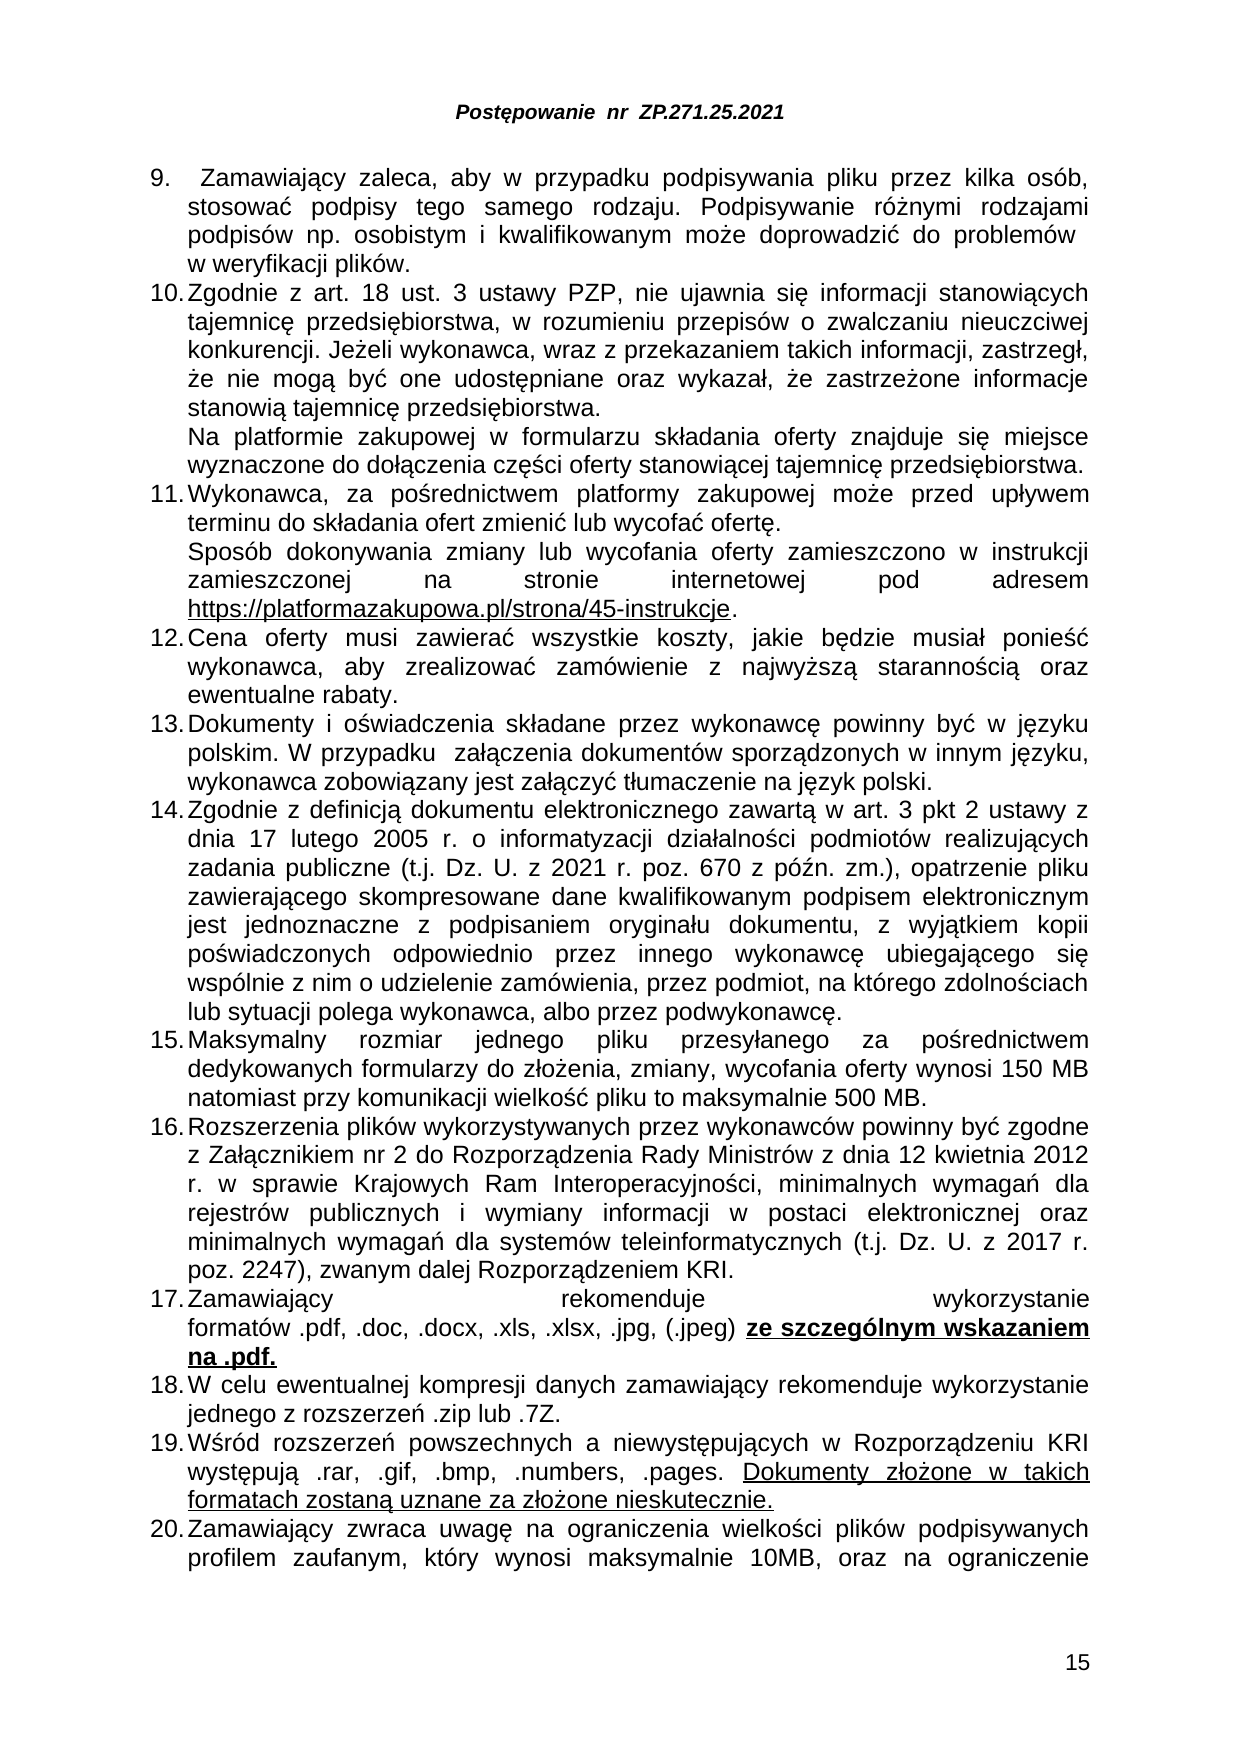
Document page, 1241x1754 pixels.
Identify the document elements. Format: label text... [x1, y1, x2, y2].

text Na platformie zakupowej w formularzu składania oferty znajduje się miejsce wyznaczone do dołączenia części oferty stanowiącej tajemnicę przedsiębiorstwa. [187, 422, 1090, 479]
list Cena oferty musi zawierać wszystkie koszty, jakie będzie musiał ponieść wykonawca, aby zrealizować zamówienie z najwyższą starannością oraz ewentualne rabaty. [150, 623, 1090, 709]
list Zamawiający zaleca, aby w przypadku podpisywania pliku przez kilka osób, stosować podpisy tego samego rodzaju. Podpisywanie różnymi rodzajami podpisów np. osobistym i kwalifikowanym może doprowadzić do problemów w weryfikacji plików. [150, 163, 1090, 278]
text Sposób dokonywania zmiany lub wycofania oferty zamieszczono w instrukcji zamieszczonej na stronie internetowej pod adresem https://platformazakupowa.pl/strona/45-instrukcje. [187, 537, 1090, 623]
list Dokumenty i oświadczenia składane przez wykonawcę powinny być w języku polskim. W przypadku załączenia dokumentów sporządzonych w innym języku, wykonawca zobowiązany jest załączyć tłumaczenie na język polski. [150, 709, 1090, 795]
list Wśród rozszerzeń powszechnych a niewystępujących w Rozporządzeniu KRI występują .rar, .gif, .bmp, .numbers, .pages. Dokumenty złożone w takich formatach zostaną uznane za złożone nieskutecznie. [150, 1428, 1090, 1514]
list W celu ewentualnej kompresji danych zamawiający rekomenduje wykorzystanie jednego z rozszerzeń .zip lub .7Z. [150, 1370, 1090, 1428]
list Maksymalny rozmiar jednego pliku przesyłanego za pośrednictwem dedykowanych formularzy do złożenia, zmiany, wycofania oferty wynosi 150 MB natomiast przy komunikacji wielkość pliku to maksymalnie 500 MB. [150, 1025, 1090, 1112]
list Wykonawca, za pośrednictwem platformy zakupowej może przed upływem terminu do składania ofert zmienić lub wycofać ofertę. [150, 479, 1090, 537]
list Zgodnie z definicją dokumentu elektronicznego zawartą w art. 3 pkt 2 ustawy z dnia 17 lutego 2005 r. o informatyzacji działalności podmiotów realizujących zadania publiczne (t.j. Dz. U. z 2021 r. poz. 670 z późn. zm.), opatrzenie pliku zawierającego skompresowane dane kwalifikowanym podpisem elektronicznym jest jednoznaczne z podpisaniem oryginału dokumentu, z wyjątkiem kopii poświadczonych odpowiednio przez innego wykonawcę ubiegającego się wspólnie z nim o udzielenie zamówienia, przez podmiot, na którego zdolnościach lub sytuacji polega wykonawca, albo przez podwykonawcę. [150, 795, 1090, 1025]
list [150, 1514, 1090, 1572]
list Rozszerzenia plików wykorzystywanych przez wykonawców powinny być zgodne z Załącznikiem nr 2 do Rozporządzenia Rady Ministrów z dnia 12 kwietnia 2012 r. w sprawie Krajowych Ram Interoperacyjności, minimalnych wymagań dla rejestrów publicznych i wymiany informacji w postaci elektronicznej oraz minimalnych wymagań dla systemów teleinformatycznych (t.j. Dz. U. z 2017 r. poz. 2247), zwanym dalej Rozporządzeniem KRI. [150, 1112, 1090, 1284]
list Zamawiający rekomenduje wykorzystanie formatów .pdf, .doc, .docx, .xls, .xlsx, .jpg, (.jpeg) ze szczególnym wskazaniem na .pdf. [150, 1284, 1090, 1370]
list Zgodnie z art. 18 ust. 3 ustawy PZP, nie ujawnia się informacji stanowiących tajemnicę przedsiębiorstwa, w rozumieniu przepisów o zwalczaniu nieuczciwej konkurencji. Jeżeli wykonawca, wraz z przekazaniem takich informacji, zastrzegł, że nie mogą być one udostępniane oraz wykazał, że zastrzeżone informacje stanowią tajemnicę przedsiębiorstwa. [150, 278, 1090, 422]
